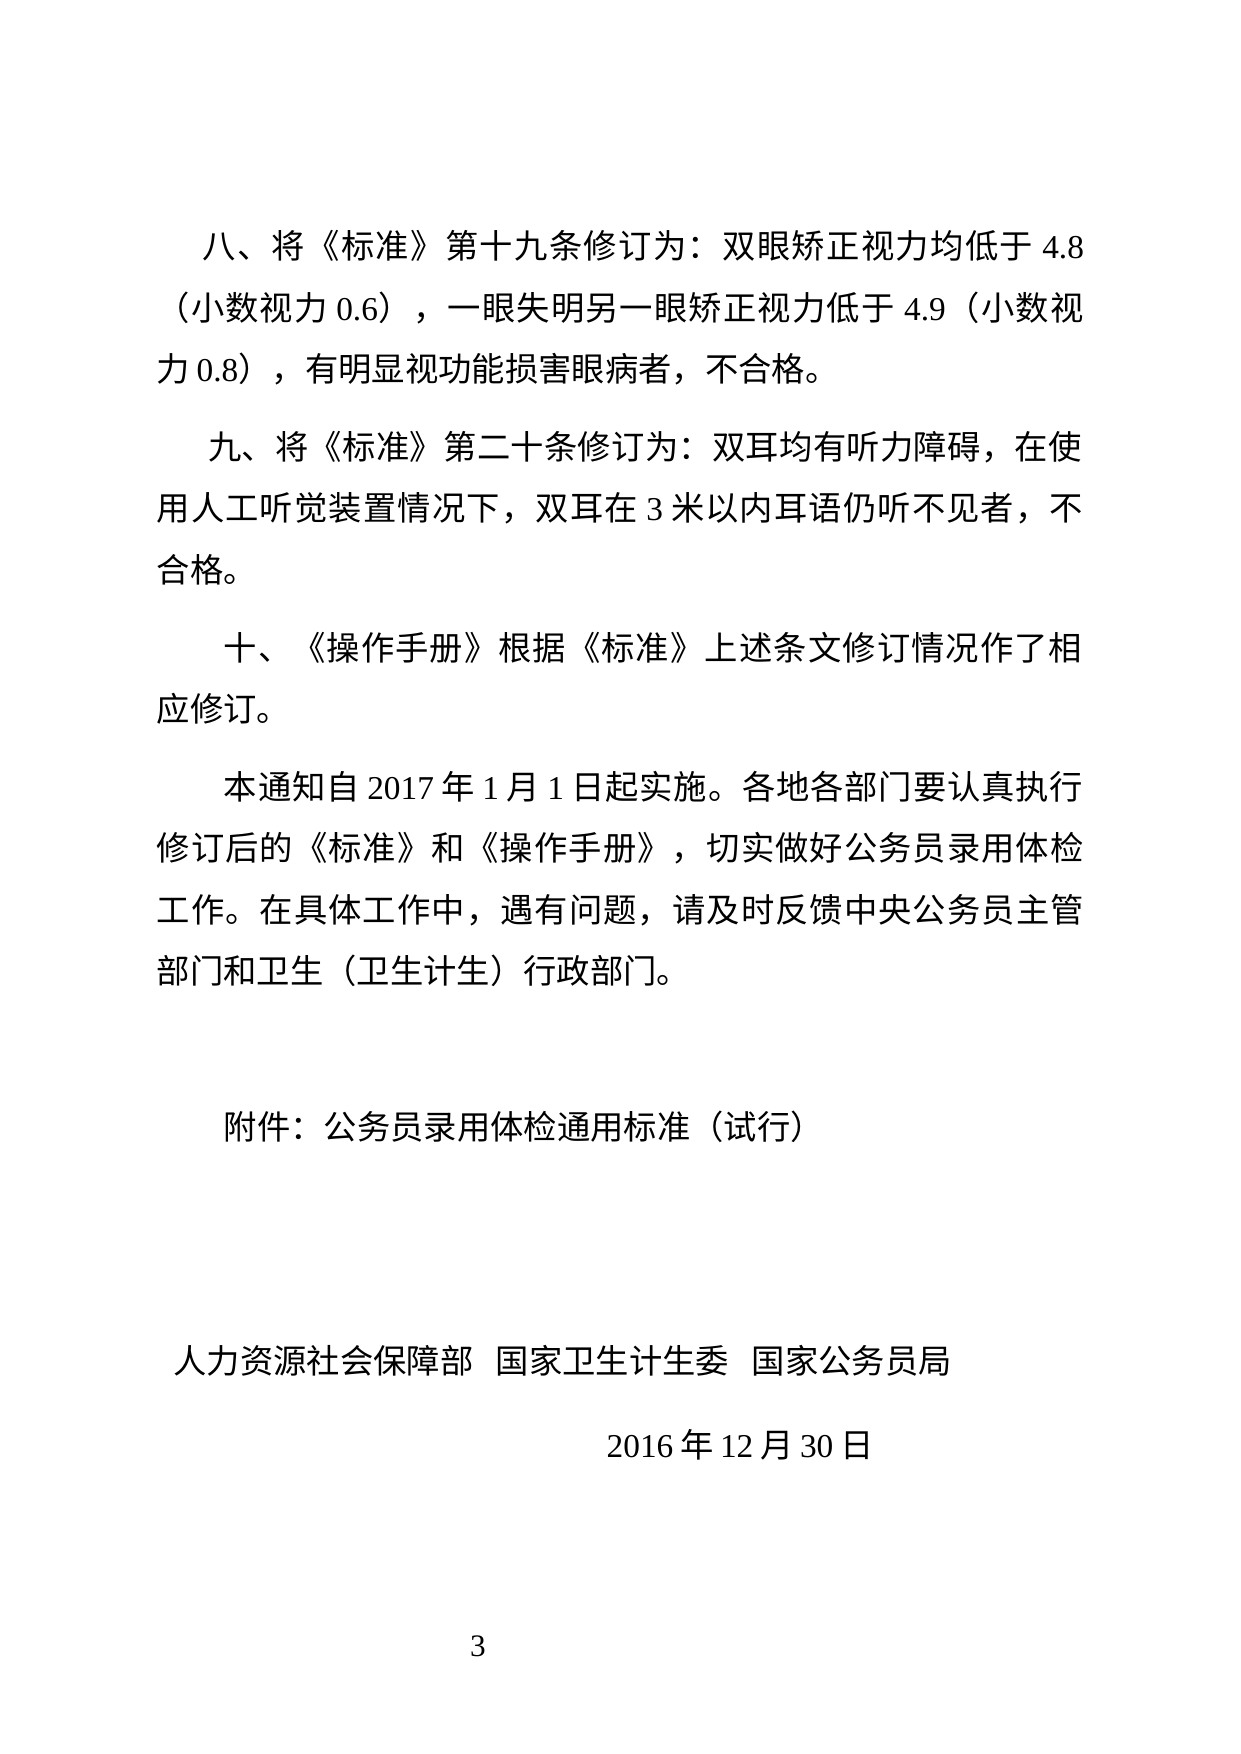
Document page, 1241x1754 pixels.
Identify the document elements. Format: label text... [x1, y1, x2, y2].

text 八、将《标准》第十九条修订为：双眼矫正视力均低于4.8（小数视力0.6），一眼失明另一眼矫正视力低于4.9（小数视力0.8），有明显视功能损害眼病者，不合格。 [156, 209, 1084, 394]
text 十、《操作手册》根据《标准》上述条文修订情况作了相应修订。 [156, 611, 1084, 734]
text 人力资源社会保障部 国家卫生计生委 国家公务员局 [156, 1327, 1084, 1392]
text 2016年12月30日 [156, 1408, 1084, 1470]
text 本通知自2017年1月1日起实施。各地各部门要认真执行修订后的《标准》和《操作手册》，切实做好公务员录用体检工作。在具体工作中，遇有问题，请及时反馈中央公务员主管部门和卫生（卫生计生）行政部门。 [156, 750, 1084, 996]
text 九、将《标准》第二十条修订为：双耳均有听力障碍，在使用人工听觉装置情况下，双耳在3米以内耳语仍听不见者，不合格。 [156, 410, 1084, 594]
text 附件：公务员录用体检通用标准（试行） [156, 1090, 1084, 1151]
